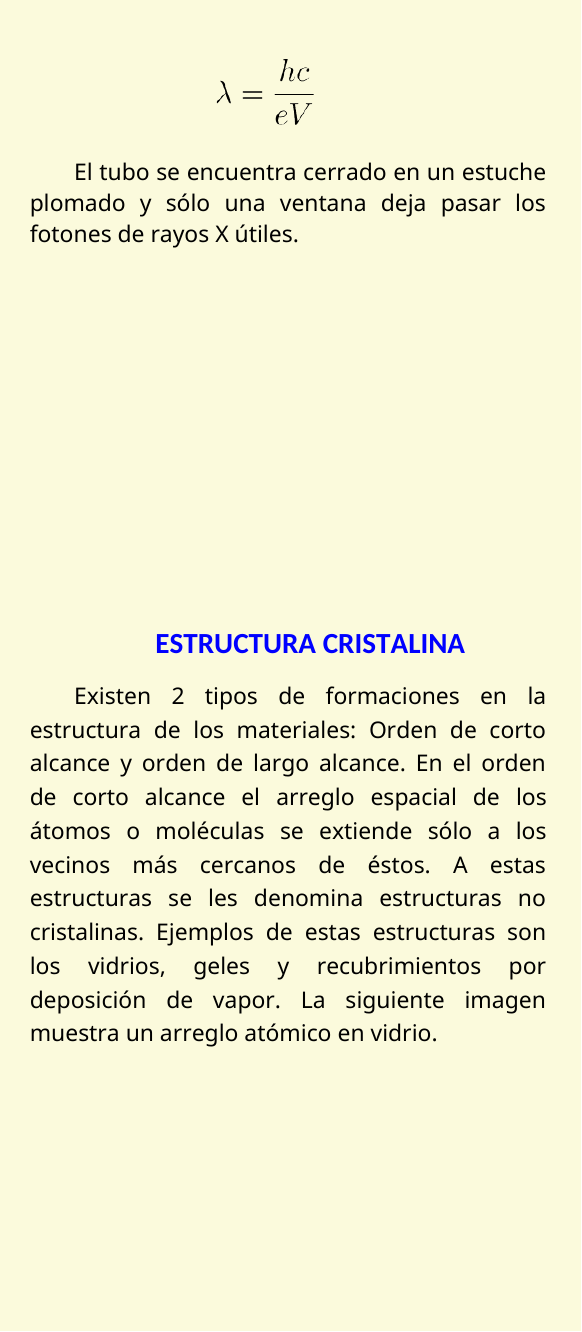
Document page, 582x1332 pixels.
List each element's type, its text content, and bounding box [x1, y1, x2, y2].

picture [216, 59, 314, 125]
text El tubo se encuentra cerrado en un estuche plomado y sólo una ventana deja pasar los fotones de rayos X útiles. [29, 156, 546, 250]
text ESTRUCTURA CRISTALINA [29, 625, 546, 660]
text Existen 2 tipos de formaciones en la estructura de los materiales: Orden de corto alcance y orden de largo alcance. En el orden de corto alcance el arreglo espacial de los átomos o moléculas se extiende sólo a los vecinos más cercanos de éstos. A estas estructuras se les denomina estructuras no cristalinas. Ejemplos de estas estructuras son los vidrios, geles y recubrimientos por deposición de vapor. La siguiente imagen muestra un arreglo atómico en vidrio. [29, 680, 546, 1048]
